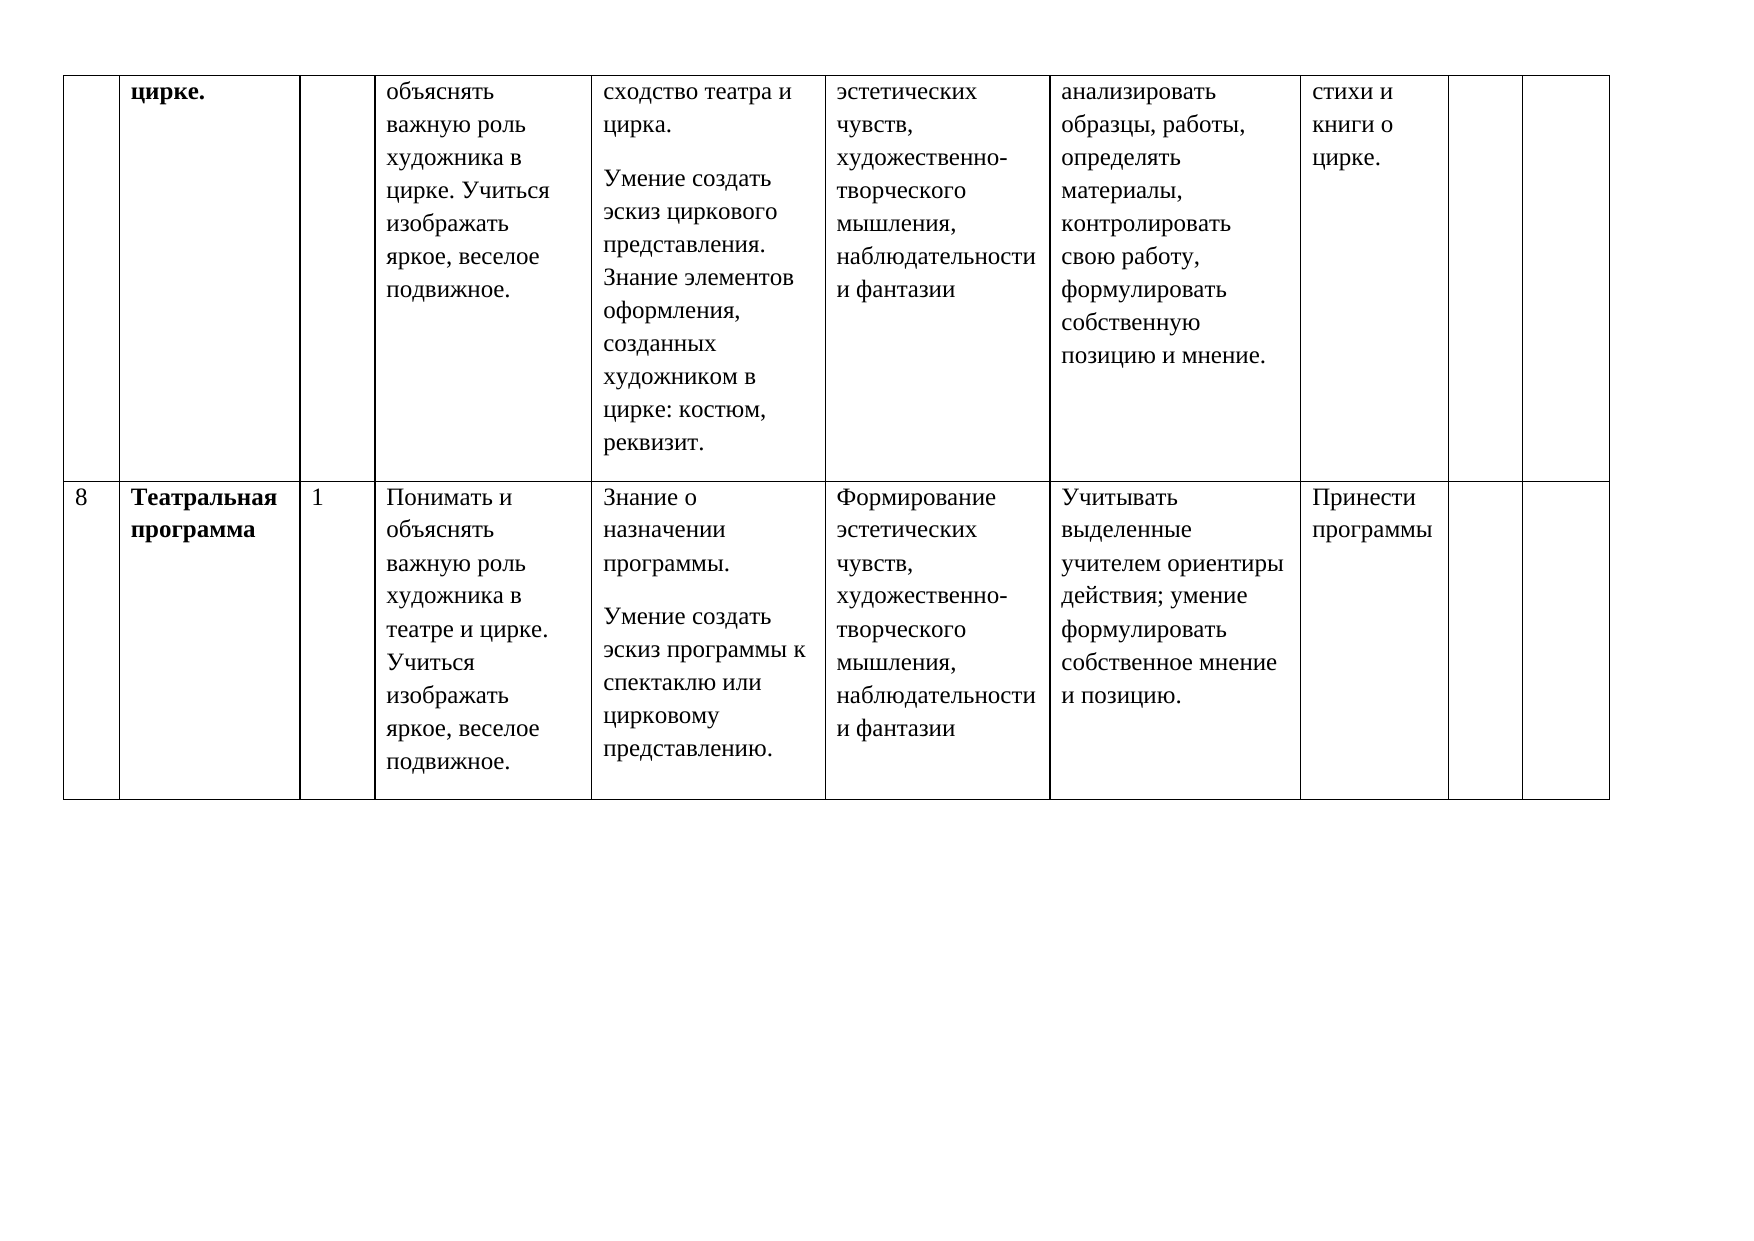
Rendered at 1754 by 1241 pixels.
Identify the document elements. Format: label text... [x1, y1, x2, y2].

table_cell Театральная программа [120, 482, 299, 799]
table_cell Принести программы [1301, 482, 1448, 799]
table_cell 1 [301, 76, 374, 481]
table_cell 7 [64, 76, 119, 481]
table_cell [376, 76, 591, 481]
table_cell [1051, 76, 1300, 481]
table_cell Формирование эстетических чувств, художественно-творческого мышления, наблюдательности и фантазии [826, 482, 1049, 799]
table_cell Художник в цирке. [120, 76, 299, 481]
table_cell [826, 76, 1049, 481]
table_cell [1301, 76, 1448, 481]
table_cell Учитывать выделенные учителем ориентиры действия; умение формулировать собственное мнение и позицию. [1051, 482, 1300, 799]
table_cell 1 [301, 482, 374, 799]
table_cell [1449, 482, 1522, 799]
table_cell Знание о назначении программы. Умение создать эскиз программы к спектаклю или цирковому представлению. [592, 482, 825, 799]
table_cell 8 [64, 482, 119, 799]
table_cell [1523, 482, 1609, 799]
table_cell [1523, 76, 1609, 481]
table_cell Понимать и объяснять важную роль художника в театре и цирке. Учиться изображать яркое, веселое подвижное. [376, 482, 591, 799]
table_cell [1449, 76, 1522, 481]
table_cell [592, 76, 825, 481]
